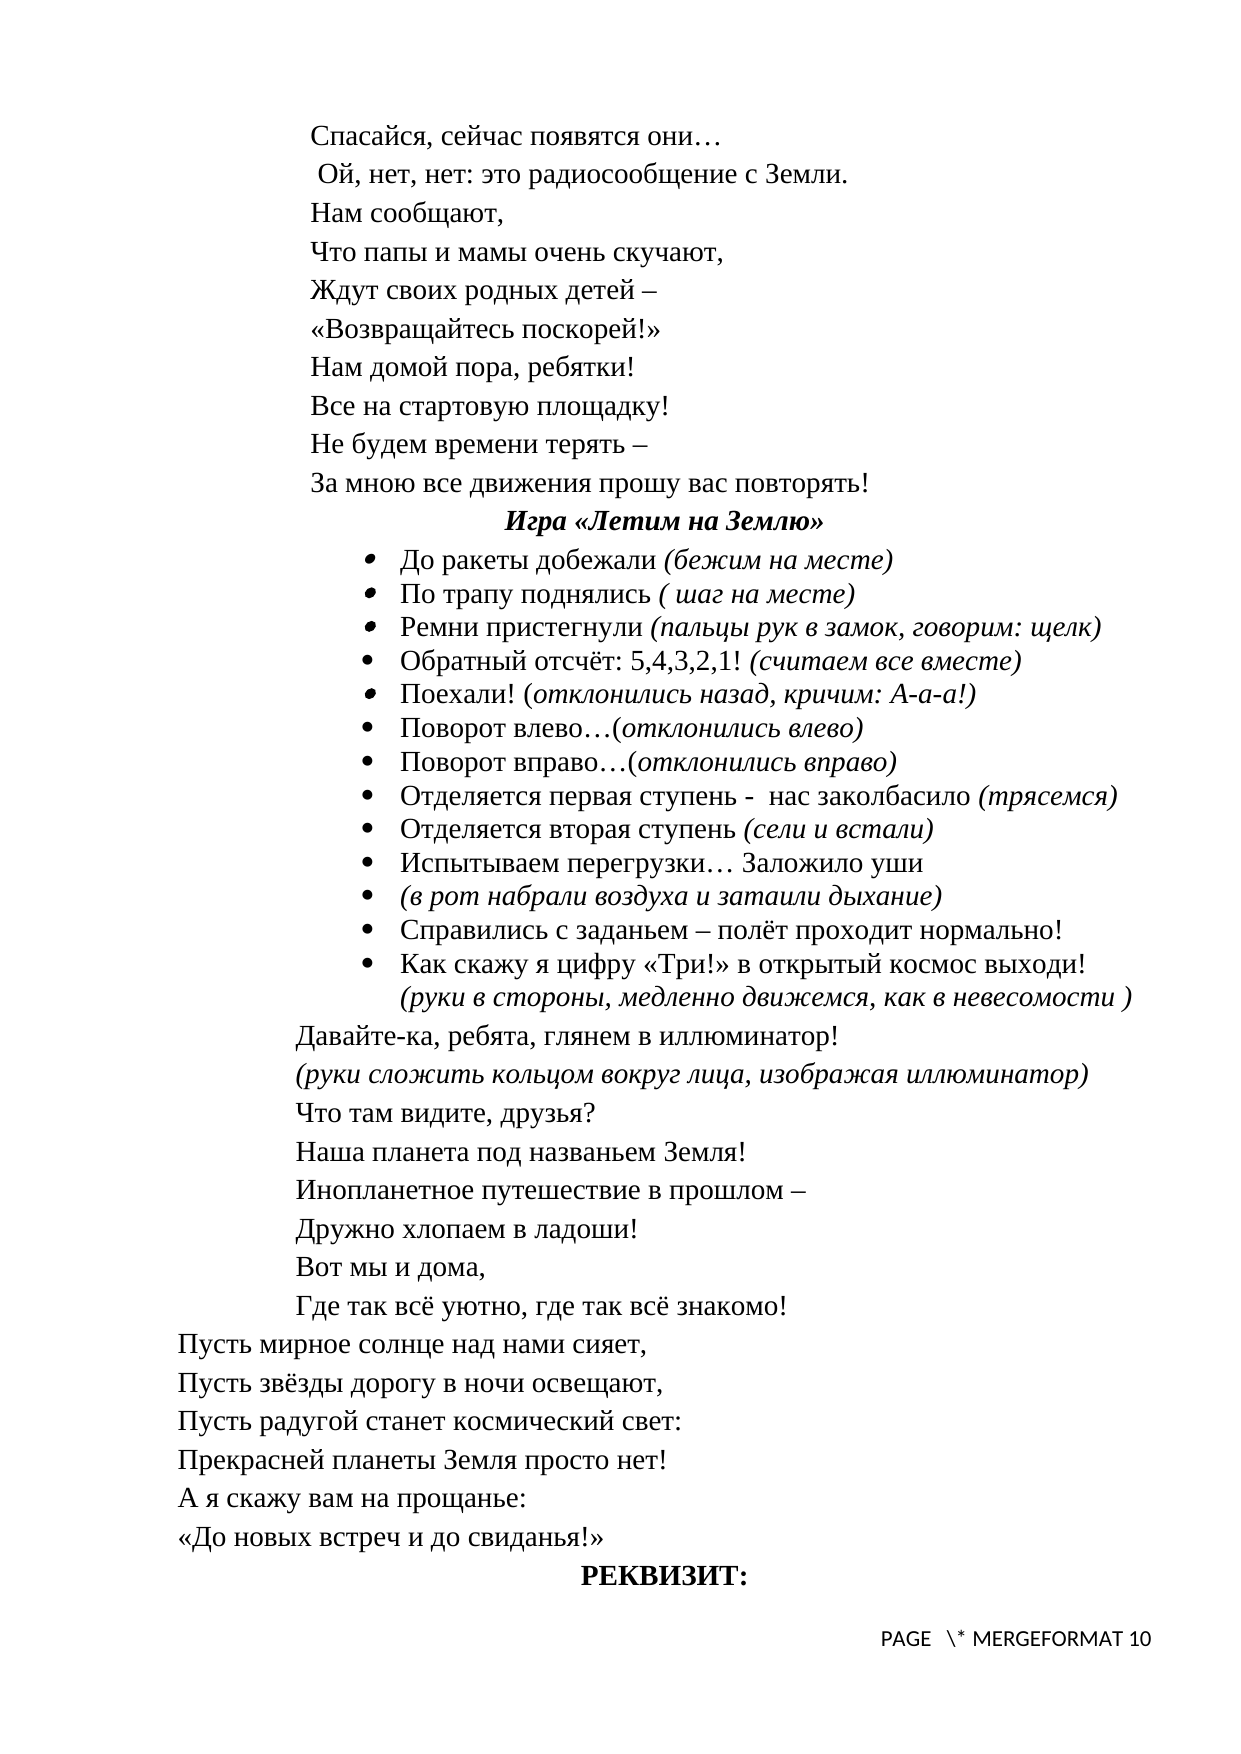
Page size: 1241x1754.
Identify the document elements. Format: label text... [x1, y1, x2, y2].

text Все на стартовую площадку! [177, 388, 1152, 421]
text Давайте-ка, ребята, глянем в иллюминатор! [177, 1018, 1152, 1052]
text Не будем времени терять – [177, 426, 1152, 460]
list (в рот набрали воздуха и затаили дыхание) [362, 878, 1152, 912]
text РЕКВИЗИТ: [177, 1558, 1152, 1591]
list Справились с заданьем – полёт проходит нормально! [362, 912, 1152, 946]
text Нам сообщают, [177, 195, 1152, 229]
text (руки в стороны, медленно движемся, как в невесомости ) [400, 979, 1152, 1013]
text Спасайся, сейчас появятся они… [177, 118, 1152, 152]
text Наша планета под названьем Земля! [177, 1134, 1152, 1167]
list Поворот влево…(отклонились влево) [362, 710, 1152, 744]
text (руки сложить кольцом вокруг лица, изображая иллюминатор) [177, 1057, 1152, 1090]
list Ремни пристегнули (пальцы рук в замок, говорим: щелк) [362, 609, 1152, 643]
list Поворот вправо…(отклонились вправо) [362, 744, 1152, 778]
list Отделяется вторая ступень (сели и встали) [362, 811, 1152, 845]
text А я скажу вам на прощанье: [177, 1481, 1152, 1514]
text Дружно хлопаем в ладоши! [177, 1211, 1152, 1244]
text Что папы и мамы очень скучают, [177, 234, 1152, 267]
text Ждут своих родных детей – [177, 272, 1152, 306]
list Обратный отсчёт: 5,4,3,2,1! (считаем все вместе) [362, 643, 1152, 677]
text Вот мы и дома, [177, 1249, 1152, 1283]
text Игра «Летим на Землю» [177, 503, 1152, 537]
text Нам домой пора, ребятки! [177, 349, 1152, 383]
text Пусть мирное солнце над нами сияет, [177, 1326, 1152, 1360]
text Что там видите, друзья? [177, 1095, 1152, 1129]
text «До новых встреч и до свиданья!» [177, 1519, 1152, 1553]
list Испытываем перегрузки… Заложило уши [362, 845, 1152, 878]
text Ой, нет, нет: это радиосообщение с Земли. [177, 157, 1152, 190]
text Инопланетное путешествие в прошлом – [177, 1172, 1152, 1206]
text Прекрасней планеты Земля просто нет! [177, 1442, 1152, 1476]
list Поехали! (отклонились назад, кричим: А-а-а!) [362, 677, 1152, 710]
list Как скажу я цифру «Три!» в открытый космос выходи! [362, 946, 1152, 979]
list Отделяется первая ступень - нас заколбасило (трясемся) [362, 778, 1152, 811]
text Пусть радугой станет космический свет: [177, 1403, 1152, 1437]
list До ракеты добежали (бежим на месте) [362, 542, 1152, 576]
list По трапу поднялись ( шаг на месте) [362, 576, 1152, 609]
text За мною все движения прошу вас повторять! [177, 465, 1152, 498]
text «Возвращайтесь поскорей!» [177, 311, 1152, 344]
text Где так всё уютно, где так всё знакомо! [177, 1288, 1152, 1321]
text Пусть звёзды дорогу в ночи освещают, [177, 1365, 1152, 1398]
